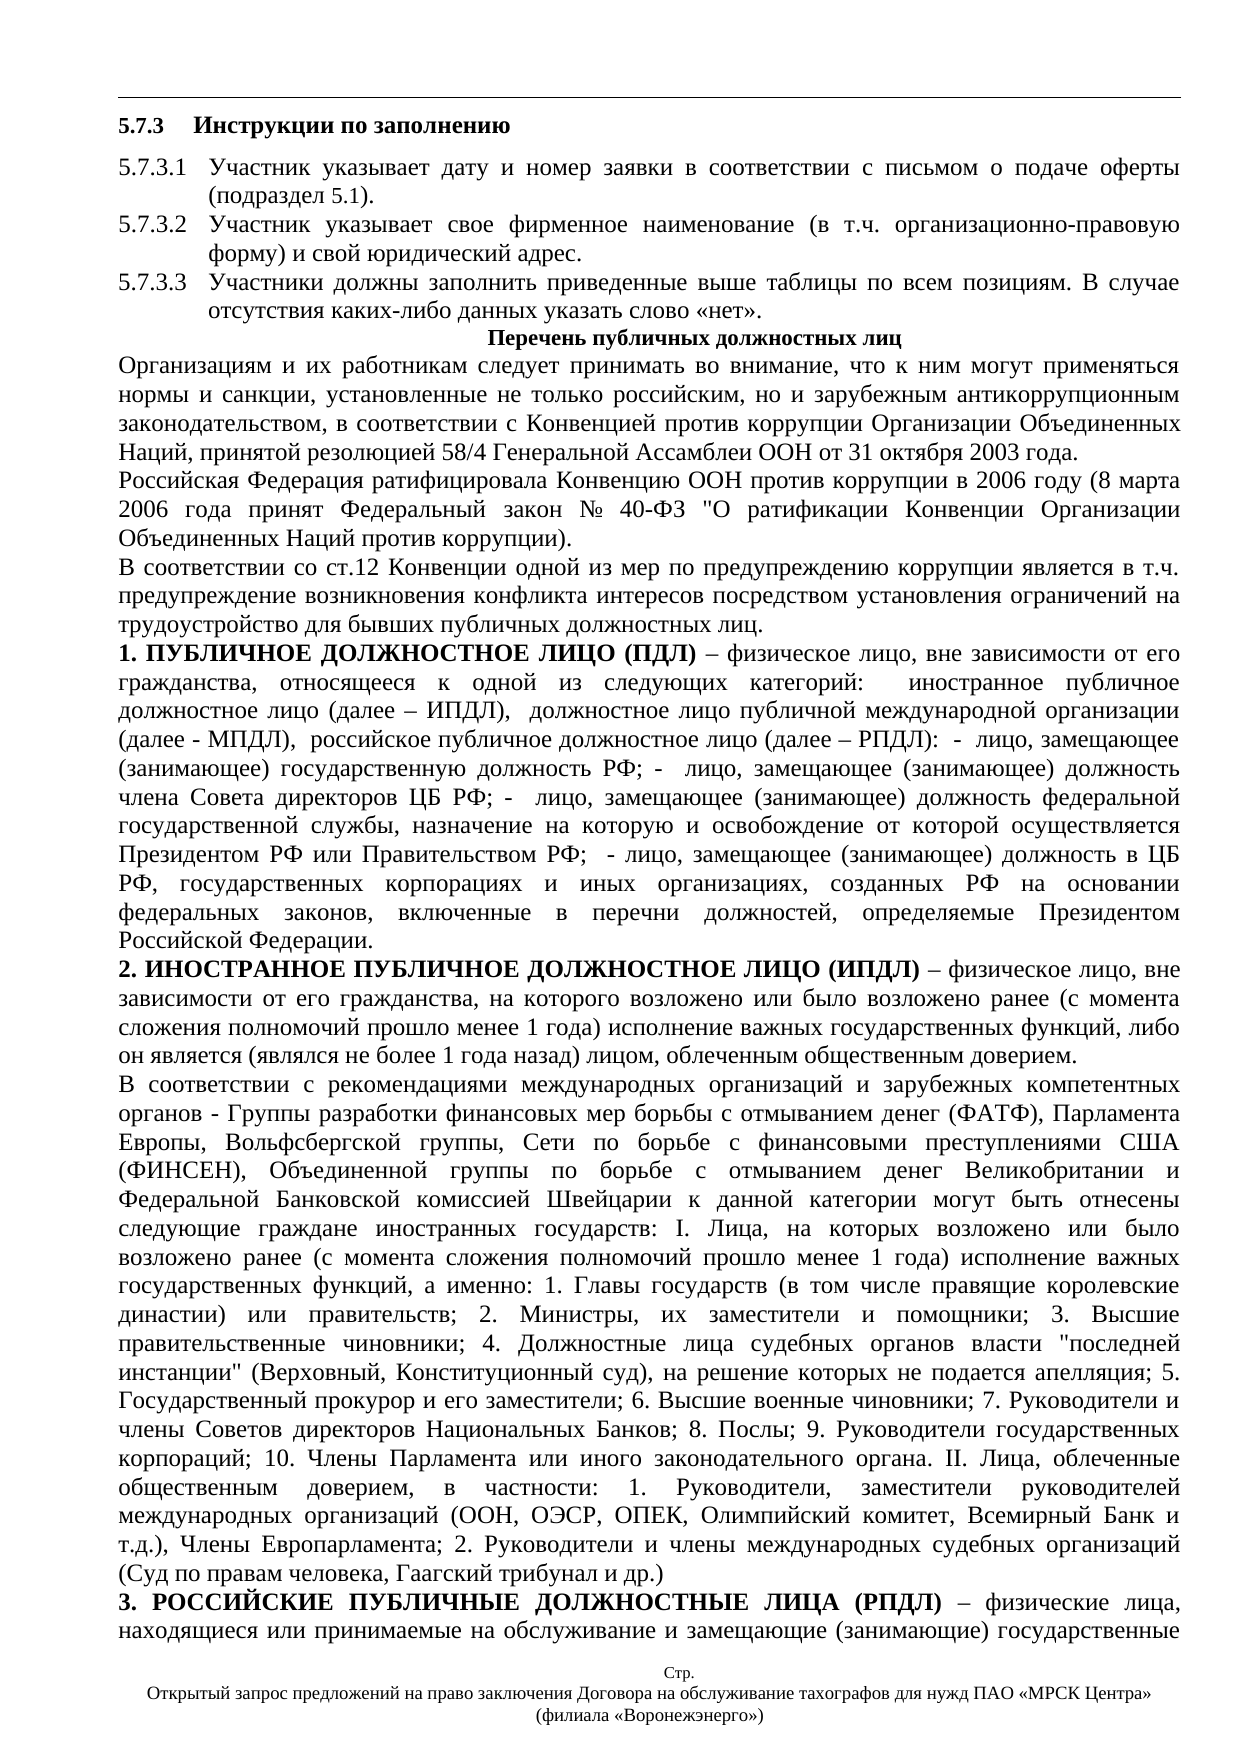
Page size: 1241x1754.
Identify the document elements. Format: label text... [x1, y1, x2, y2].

list Участник указывает дату и номер заявки в соответствии с письмом о подаче оферты (подраздел 5.1). [118, 152, 1181, 209]
list Участник указывает свое фирменное наименование (в т.ч. организационно-правовую форму) и свой юридический адрес. [118, 209, 1181, 267]
text 1. ПУБЛИЧНОЕ ДОЛЖНОСТНОЕ ЛИЦО (ПДЛ) – физическое лицо, вне зависимости от его гражданства, относящееся к одной из следующих категорий: иностранное публичное должностное лицо (далее – ИПДЛ), должностное лицо публичной международной организации (далее - МПДЛ), российское публичное должностное лицо (далее – РПДЛ): - лицо, замещающее (занимающее) государственную должность РФ; - лицо, замещающее (занимающее) должность члена Совета директоров ЦБ РФ; - лицо, замещающее (занимающее) должность федеральной государственной службы, назначение на которую и освобождение от которой осуществляется Президентом РФ или Правительством РФ; - лицо, замещающее (занимающее) должность в ЦБ РФ, государственных корпорациях и иных организациях, созданных РФ на основании федеральных законов, включенные в перечни должностей, определяемые Президентом Российской Федерации. [118, 638, 1181, 954]
subtitle Инструкции по заполнению [118, 111, 1181, 139]
text 2. ИНОСТРАННОЕ ПУБЛИЧНОЕ ДОЛЖНОСТНОЕ ЛИЦО (ИПДЛ) – физическое лицо, вне зависимости от его гражданства, на которого возложено или было возложено ранее (с момента сложения полномочий прошло менее 1 года) исполнение важных государственных функций, либо он является (являлся не более 1 года назад) лицом, облеченным общественным доверием. [118, 954, 1181, 1069]
list Участники должны заполнить приведенные выше таблицы по всем позициям. В случае отсутствия каких-либо данных указать слово «нет». [118, 267, 1181, 324]
text Российская Федерация ратифицировала Конвенцию ООН против коррупции в 2006 году (8 марта 2006 года принят Федеральный закон № 40-ФЗ "О ратификации Конвенции Организации Объединенных Наций против коррупции). [118, 466, 1181, 552]
list Перечень публичных должностных лиц [208, 324, 1181, 351]
text Организациям и их работникам следует принимать во внимание, что к ним могут применяться нормы и санкции, установленные не только российским, но и зарубежным антикоррупционным законодательством, в соответствии с Конвенцией против коррупции Организации Объединенных Наций, принятой резолюцией 58/4 Генеральной Ассамблеи ООН от 31 октября 2003 года. [118, 351, 1181, 466]
text В соответствии со ст.12 Конвенции одной из мер по предупреждению коррупции является в т.ч. предупреждение возникновения конфликта интересов посредством установления ограничений на трудоустройство для бывших публичных должностных лиц. [118, 552, 1181, 638]
text В соответствии с рекомендациями международных организаций и зарубежных компетентных органов - Группы разработки финансовых мер борьбы с отмыванием денег (ФАТФ), Парламента Европы, Вольфсбергской группы, Сети по борьбе с финансовыми преступлениями США (ФИНСЕН), Объединенной группы по борьбе с отмыванием денег Великобритании и Федеральной Банковской комиссией Швейцарии к данной категории могут быть отнесены следующие граждане иностранных государств: I. Лица, на которых возложено или было возложено ранее (с момента сложения полномочий прошло менее 1 года) исполнение важных государственных функций, а именно: 1. Главы государств (в том числе правящие королевские династии) или правительств; 2. Министры, их заместители и помощники; 3. Высшие правительственные чиновники; 4. Должностные лица судебных органов власти "последней инстанции" (Верховный, Конституционный суд), на решение которых не подается апелляция; 5. Государственный прокурор и его заместители; 6. Высшие военные чиновники; 7. Руководители и члены Советов директоров Национальных Банков; 8. Послы; 9. Руководители государственных корпораций; 10. Члены Парламента или иного законодательного органа. II. Лица, облеченные общественным доверием, в частности: 1. Руководители, заместители руководителей международных организаций (ООН, ОЭСР, ОПЕК, Олимпийский комитет, Всемирный Банк и т.д.), Члены Европарламента; 2. Руководители и члены международных судебных организаций (Суд по правам человека, Гаагский трибунал и др.) [118, 1069, 1181, 1587]
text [118, 1587, 1181, 1644]
